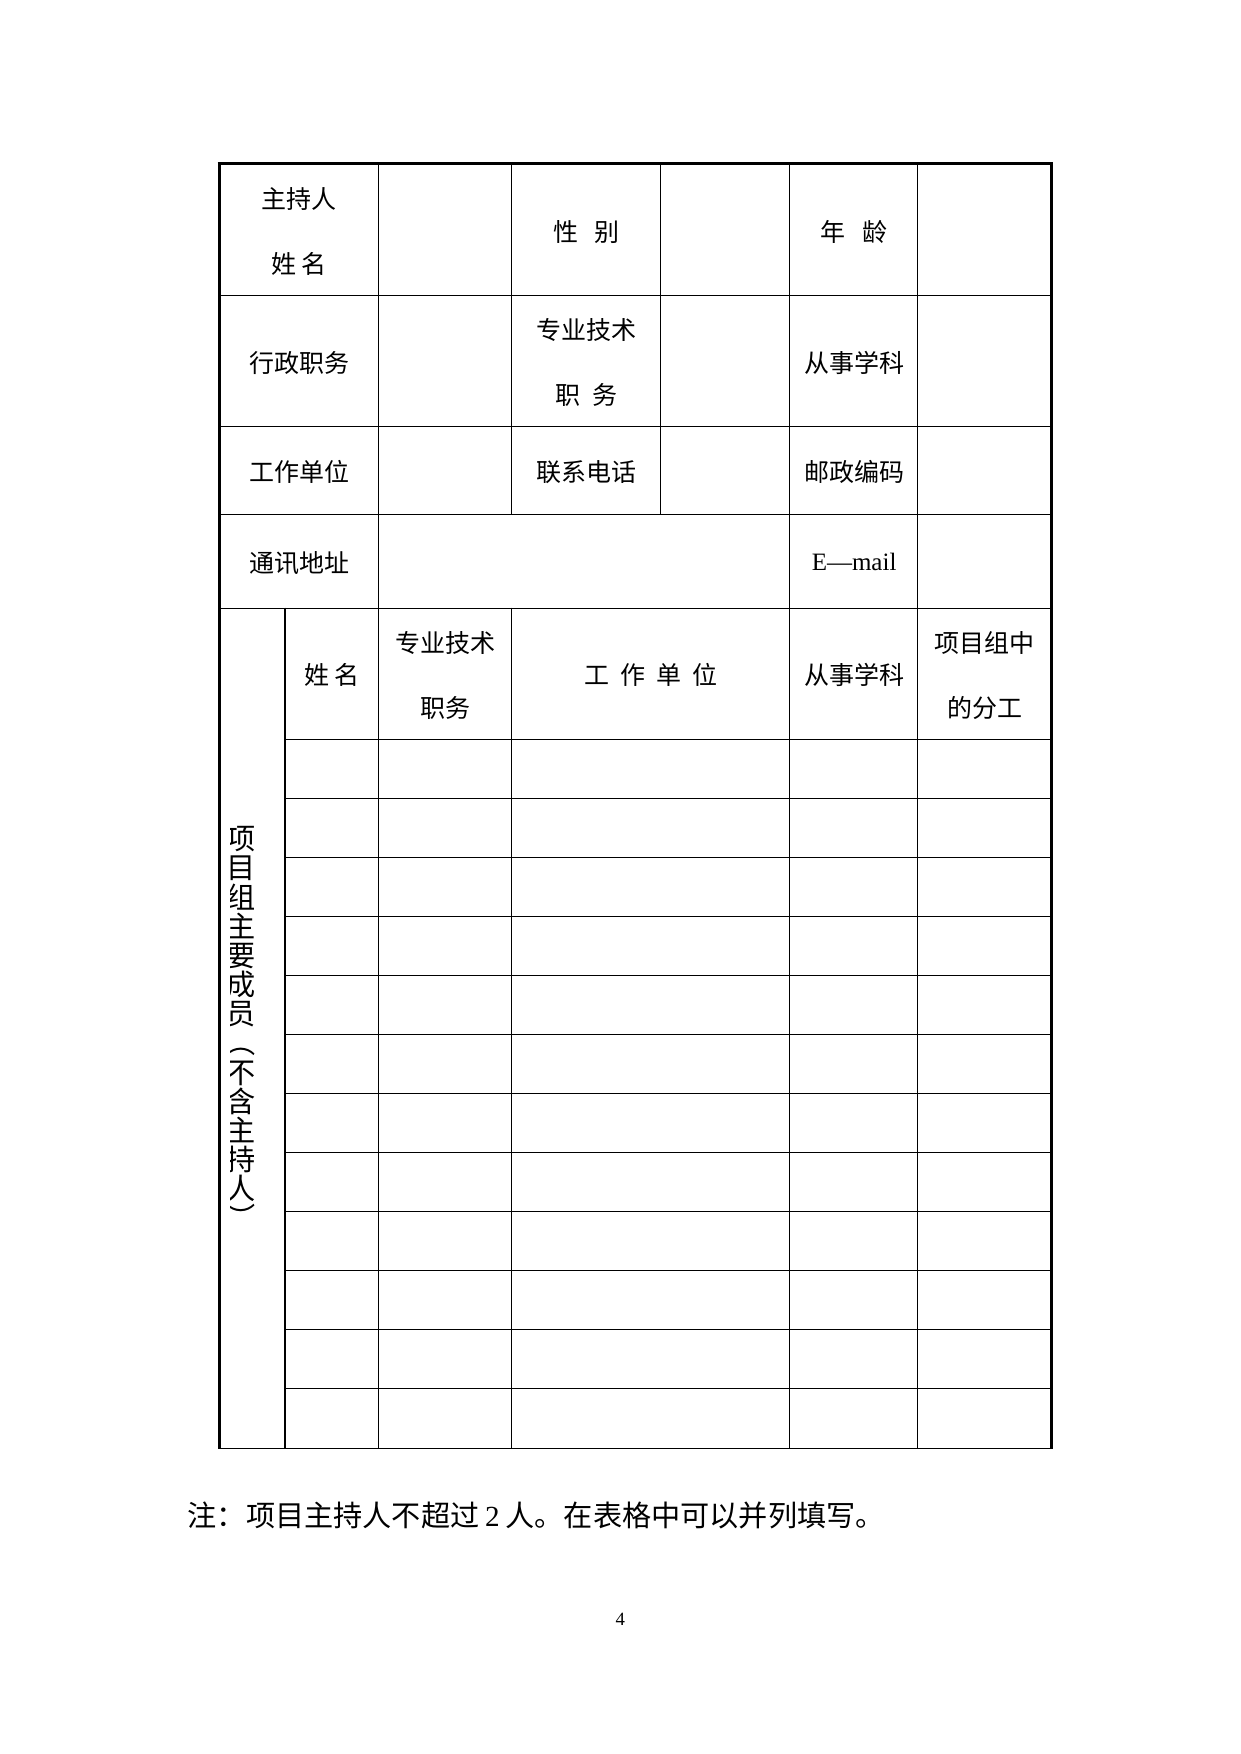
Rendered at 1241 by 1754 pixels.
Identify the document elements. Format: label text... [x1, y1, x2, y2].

table_cell [286, 858, 378, 916]
table_cell [379, 1389, 511, 1447]
table_header 性 别 [512, 165, 660, 295]
table_cell 工作单位 [221, 427, 378, 514]
table_cell [379, 296, 511, 426]
table_cell 通讯地址 [221, 515, 378, 608]
table_cell [379, 1153, 511, 1211]
table_cell [286, 740, 378, 798]
table_cell [379, 799, 511, 857]
table_cell 从事学科 [790, 609, 917, 739]
table_cell 邮政编码 [790, 427, 917, 514]
table_cell [379, 858, 511, 916]
table_cell [790, 1153, 917, 1211]
table_cell [379, 427, 511, 514]
table_cell 项目组中的分工 [918, 609, 1050, 739]
table_cell [379, 917, 511, 975]
table_cell [512, 740, 789, 798]
table_cell [512, 976, 789, 1034]
table_cell [286, 1271, 378, 1329]
table_cell 专业技术职务 [379, 609, 511, 739]
table_cell [379, 515, 789, 608]
table_cell [918, 740, 1050, 798]
table_cell [790, 799, 917, 857]
table_cell 从事学科 [790, 296, 917, 426]
table_cell [790, 1389, 917, 1447]
table_cell [512, 1094, 789, 1152]
table_cell [790, 740, 917, 798]
table_cell [918, 858, 1050, 916]
table_cell E—mail [790, 515, 917, 608]
table_cell [512, 917, 789, 975]
table_cell [379, 1035, 511, 1093]
table_cell [512, 1153, 789, 1211]
table_cell [512, 1212, 789, 1270]
table_cell [512, 858, 789, 916]
table_cell [790, 858, 917, 916]
table_cell [661, 296, 789, 426]
table_cell [790, 1094, 917, 1152]
table_cell [286, 917, 378, 975]
table_cell [918, 515, 1050, 608]
table_cell [379, 740, 511, 798]
table_cell [286, 1094, 378, 1152]
table_cell [918, 1094, 1050, 1152]
table_cell [918, 799, 1050, 857]
table_cell [790, 1271, 917, 1329]
table_cell [512, 799, 789, 857]
table_cell [286, 1212, 378, 1270]
table_cell 专业技术 职 务 [512, 296, 660, 426]
table_header [379, 165, 511, 295]
table_cell [790, 976, 917, 1034]
table_cell [379, 1271, 511, 1329]
table_cell [918, 1330, 1050, 1388]
table_cell [918, 1389, 1050, 1447]
text 注：项目主持人不超过2人。在表格中可以并列填写。 [187, 1481, 1053, 1546]
table_cell [661, 427, 789, 514]
table_cell [379, 1212, 511, 1270]
table_cell [790, 1212, 917, 1270]
table_cell [512, 1035, 789, 1093]
table_cell [918, 1035, 1050, 1093]
table_cell 联系电话 [512, 427, 660, 514]
table_cell [790, 1330, 917, 1388]
table_cell [512, 1271, 789, 1329]
table_header [661, 165, 789, 295]
table_cell [790, 1035, 917, 1093]
table_cell [918, 976, 1050, 1034]
table_cell [286, 1389, 378, 1447]
table_header [918, 165, 1050, 295]
table_cell [918, 1271, 1050, 1329]
table_cell [286, 976, 378, 1034]
table_cell [790, 917, 917, 975]
table_cell [512, 1389, 789, 1447]
table_cell [918, 917, 1050, 975]
table_cell [286, 1035, 378, 1093]
table_cell [918, 427, 1050, 514]
table_cell 行政职务 [221, 296, 378, 426]
table_cell [379, 976, 511, 1034]
table_header 年 龄 [790, 165, 917, 295]
table_cell [286, 1330, 378, 1388]
table_cell 项目组主要成员（不含主持人） [221, 609, 284, 1447]
table_cell 姓 名 [286, 609, 378, 739]
table_cell [379, 1330, 511, 1388]
table_cell [918, 1212, 1050, 1270]
table_cell [286, 799, 378, 857]
table_cell [918, 296, 1050, 426]
table_cell [379, 1094, 511, 1152]
table_cell [512, 1330, 789, 1388]
table_cell [286, 1153, 378, 1211]
table_header 主持人 姓 名 [221, 165, 378, 295]
table_cell 工 作 单 位 [512, 609, 789, 739]
table_cell [918, 1153, 1050, 1211]
